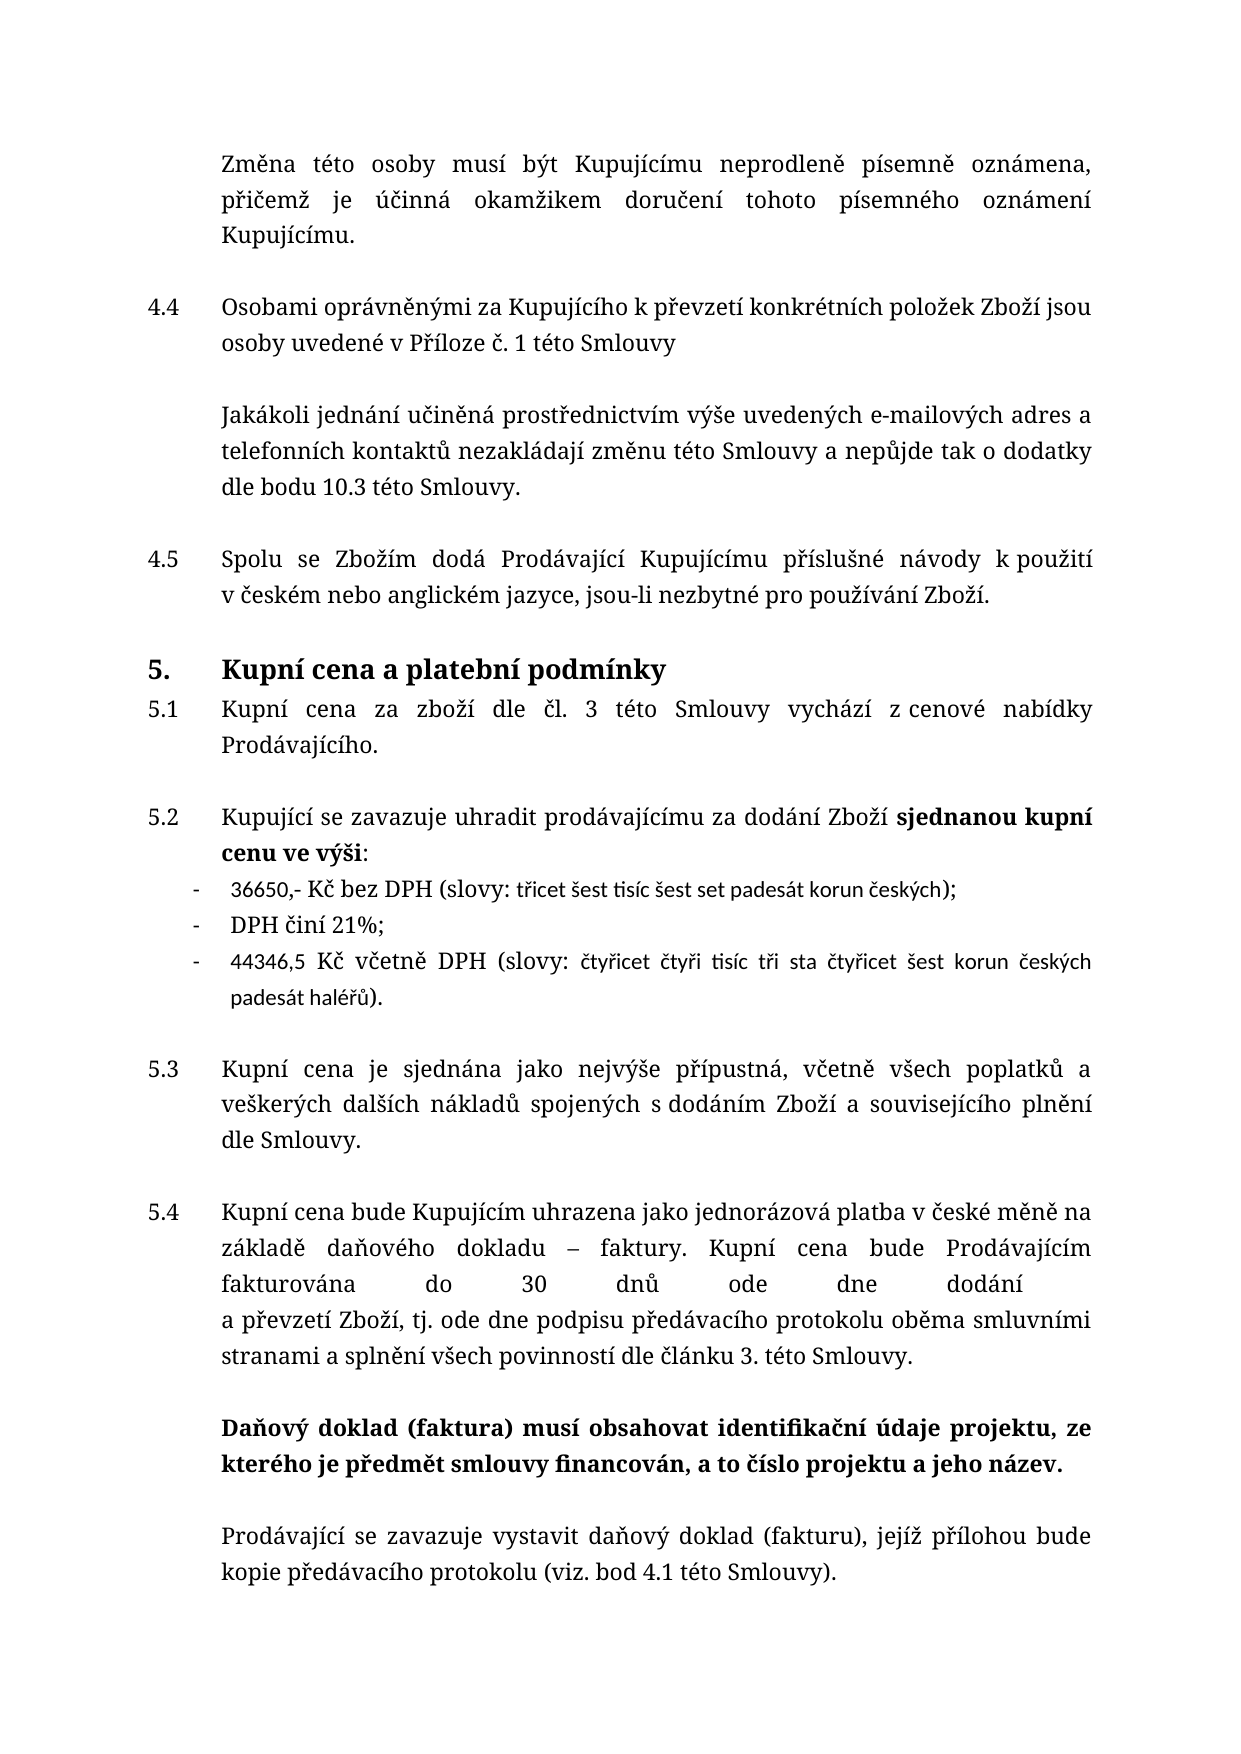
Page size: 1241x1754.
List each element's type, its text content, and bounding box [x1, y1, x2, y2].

text Jakákoli jednání učiněná prostřednictvím výše uvedených e-mailových adres a telefonních kontaktů nezakládají změnu této Smlouvy a nepůjde tak o dodatky dle bodu 10.3 této Smlouvy. [221, 399, 1093, 502]
text Prodávající se zavazuje vystavit daňový doklad (fakturu), jejíž přílohou bude kopie předávacího protokolu (viz. bod 4.1 této Smlouvy). [221, 1520, 1093, 1587]
text 4.5 Spolu se Zbožím dodá Prodávající Kupujícímu příslušné návody k použití v českém nebo anglickém jazyce, jsou-li nezbytné pro používání Zboží. [148, 543, 1093, 610]
list 36650,- Kč bez DPH (slovy: třicet šest tisíc šest set padesát korun českých); [193, 873, 1093, 904]
text 5.4 Kupní cena bude Kupujícím uhrazena jako jednorázová platba v české měně na základě daňového dokladu – faktury. Kupní cena bude Prodávajícím fakturována do 30 dnů ode dne dodání a převzetí Zboží, tj. ode dne podpisu předávacího protokolu oběma smluvními stranami a splnění všech povinností dle článku 3. této Smlouvy. [148, 1196, 1093, 1371]
text 5. Kupní cena a platební podmínky [148, 651, 1093, 688]
list 44346,5 Kč včetně DPH (slovy: čtyřicet čtyři tisíc tři sta čtyřicet šest korun českých padesát haléřů). [193, 945, 1093, 1012]
text Změna této osoby musí být Kupujícímu neprodleně písemně oznámena, přičemž je účinná okamžikem doručení tohoto písemného oznámení Kupujícímu. [148, 148, 1093, 251]
text Daňový doklad (faktura) musí obsahovat identifikační údaje projektu, ze kterého je předmět smlouvy financován, a to číslo projektu a jeho název. [221, 1412, 1093, 1479]
text 5.3 Kupní cena je sjednána jako nejvýše přípustná, včetně všech poplatků a veškerých dalších nákladů spojených s dodáním Zboží a souvisejícího plnění dle Smlouvy. [148, 1052, 1093, 1156]
text 5.2 Kupující se zavazuje uhradit prodávajícímu za dodání Zboží sjednanou kupní cenu ve výši: [148, 801, 1093, 868]
text 5.1 Kupní cena za zboží dle čl. 3 této Smlouvy vychází z cenové nabídky Prodávajícího. [148, 693, 1093, 760]
list DPH činí 21%; [193, 909, 1093, 940]
text 4.4 Osobami oprávněnými za Kupujícího k převzetí konkrétních položek Zboží jsou osoby uvedené v Příloze č. 1 této Smlouvy [148, 291, 1093, 358]
